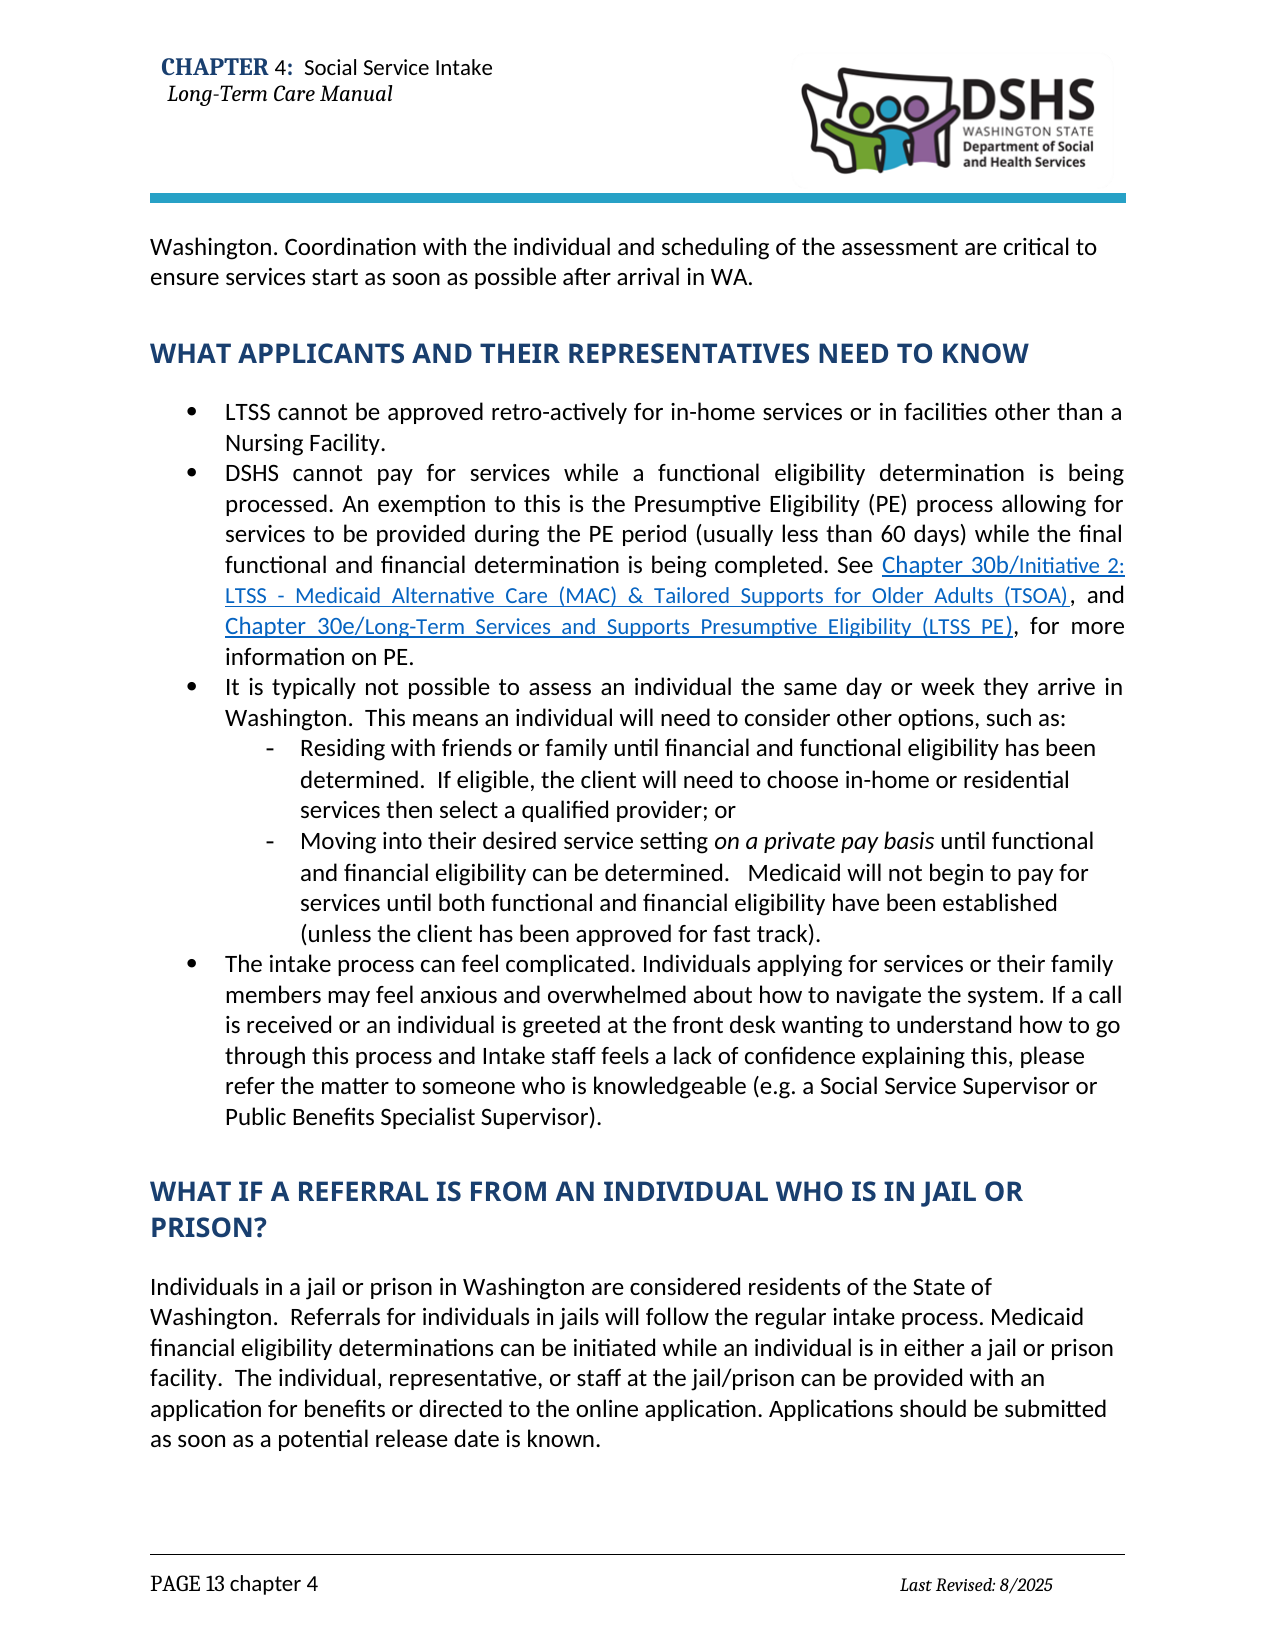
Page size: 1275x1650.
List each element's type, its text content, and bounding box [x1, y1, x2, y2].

list LTSS cannot be approved retro-actively for in-home services or in facilities other than a Nursing Facility. [187, 397, 1125, 458]
subtitle What if a referral is from an individual who is in jail or prison? [150, 1172, 1125, 1246]
subtitle What applicants and their representatives need to know [150, 335, 1125, 372]
list Residing with friends or family until financial and functional eligibility has been determined. If eligible, the client will need to choose in-home or residential services then select a qualified provider; or [262, 732, 1125, 825]
list Moving into their desired service setting on a private pay basis until functional and financial eligibility can be determined. Medicaid will not begin to pay for services until both functional and financial eligibility have been established (unless the client has been approved for fast track). [262, 825, 1125, 948]
list DSHS cannot pay for services while a functional eligibility determination is being processed. An exemption to this is the Presumptive Eligibility (PE) process allowing for services to be provided during the PE period (usually less than 60 days) while the final functional and financial determination is being completed. See Chapter 30b/Initiative 2: LTSS - Medicaid Alternative Care (MAC) & Tailored Supports for Older Adults (TSOA), and Chapter 30e/Long-Term Services and Supports Presumptive Eligibility (LTSS PE), for more information on PE. [187, 458, 1125, 671]
picture [791, 52, 1115, 189]
text Individuals in a jail or prison in Washington are considered residents of the State of Washington. Referrals for individuals in jails will follow the regular intake process. Medicaid financial eligibility determinations can be initiated while an individual is in either a jail or prison facility. The individual, representative, or staff at the jail/prison can be provided with an application for benefits or directed to the online application. Applications should be submitted as soon as a potential release date is known. [150, 1271, 1125, 1454]
list It is typically not possible to assess an individual the same day or week they arrive in Washington. This means an individual will need to consider other options, such as: [187, 671, 1125, 732]
list The intake process can feel complicated. Individuals applying for services or their family members may feel anxious and overwhelmed about how to navigate the system. If a call is received or an individual is greeted at the front desk wanting to understand how to go through this process and Intake staff feels a lack of confidence explaining this, please refer the matter to someone who is knowledgeable (e.g. a Social Service Supervisor or Public Benefits Specialist Supervisor). [187, 948, 1125, 1132]
